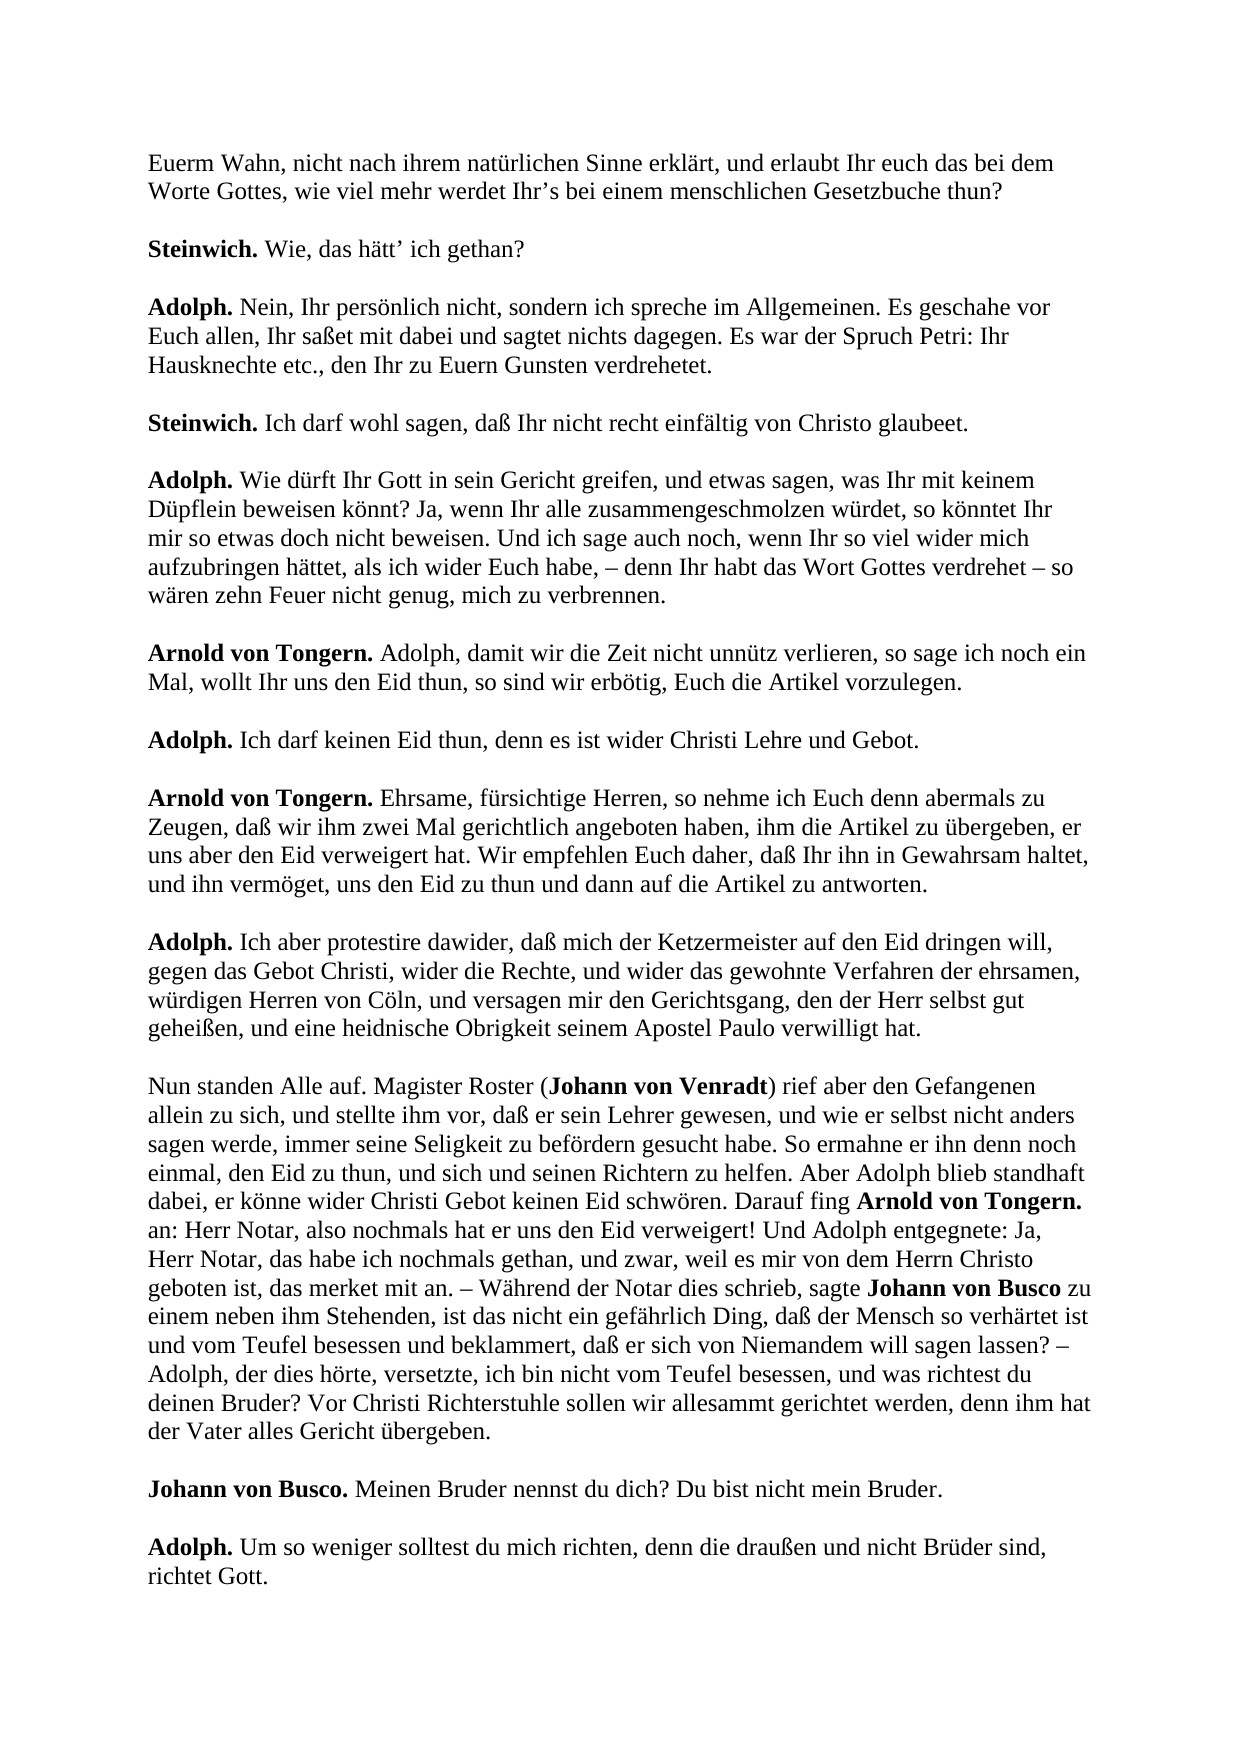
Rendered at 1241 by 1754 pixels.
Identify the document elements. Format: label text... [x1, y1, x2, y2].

text Adolph. Nein, Ihr persönlich nicht, sondern ich spreche im Allgemeinen. Es geschahe vor Euch allen, Ihr saßet mit dabei und sagtet nichts dagegen. Es war der Spruch Petri: Ihr Hausknechte etc., den Ihr zu Euern Gunsten verdrehetet. [148, 292, 1093, 378]
text Adolph. Ich aber protestire dawider, daß mich der Ketzermeister auf den Eid dringen will, gegen das Gebot Christi, wider die Rechte, und wider das gewohnte Verfahren der ehrsamen, würdigen Herren von Cöln, und versagen mir den Gerichtsgang, den der Herr selbst gut geheißen, und eine heidnische Obrigkeit seinem Apostel Paulo verwilligt hat. [148, 927, 1093, 1042]
text Adolph. Ich darf keinen Eid thun, denn es ist wider Christi Lehre und Gebot. [148, 725, 1093, 754]
text Steinwich. Ich darf wohl sagen, daß Ihr nicht recht einfältig von Christo glaubeet. [148, 408, 1093, 436]
text Johann von Busco. Meinen Bruder nennst du dich? Du bist nicht mein Bruder. [148, 1474, 1093, 1503]
text Adolph. Wie dürft Ihr Gott in sein Gericht greifen, und etwas sagen, was Ihr mit keinem Düpflein beweisen könnt? Ja, wenn Ihr alle zusammengeschmolzen würdet, so könntet Ihr mir so etwas doch nicht beweisen. Und ich sage auch noch, wenn Ihr so viel wider mich aufzubringen hättet, als ich wider Euch habe, – denn Ihr habt das Wort Gottes verdrehet – so wären zehn Feuer nicht genug, mich zu verbrennen. [148, 466, 1093, 609]
text Adolph. Um so weniger solltest du mich richten, denn die draußen und nicht Brüder sind, richtet Gott. [148, 1532, 1093, 1590]
text Arnold von Tongern. Ehrsame, fürsichtige Herren, so nehme ich Euch denn abermals zu Zeugen, daß wir ihm zwei Mal gerichtlich angeboten haben, ihm die Artikel zu übergeben, er uns aber den Eid verweigert hat. Wir empfehlen Euch daher, daß Ihr ihn in Gewahrsam haltet, und ihn vermöget, uns den Eid zu thun und dann auf die Artikel zu antworten. [148, 783, 1093, 898]
text Arnold von Tongern. Adolph, damit wir die Zeit nicht unnütz verlieren, so sage ich noch ein Mal, wollt Ihr uns den Eid thun, so sind wir erbötig, Euch die Artikel vorzulegen. [148, 638, 1093, 696]
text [148, 148, 1093, 205]
text Steinwich. Wie, das hätt’ ich gethan? [148, 234, 1093, 263]
text Nun standen Alle auf. Magister Roster (Johann von Venradt) rief aber den Gefangenen allein zu sich, und stellte ihm vor, daß er sein Lehrer gewesen, und wie er selbst nicht anders sagen werde, immer seine Seligkeit zu befördern gesucht habe. So ermahne er ihn denn noch einmal, den Eid zu thun, und sich und seinen Richtern zu helfen. Aber Adolph blieb standhaft dabei, er könne wider Christi Gebot keinen Eid schwören. Darauf fing Arnold von Tongern. an: Herr Notar, also nochmals hat er uns den Eid verweigert! Und Adolph entgegnete: Ja, Herr Notar, das habe ich nochmals gethan, und zwar, weil es mir von dem Herrn Christo geboten ist, das merket mit an. – Während der Notar dies schrieb, sagte Johann von Busco zu einem neben ihm Stehenden, ist das nicht ein gefährlich Ding, daß der Mensch so verhärtet ist und vom Teufel besessen und beklammert, daß er sich von Niemandem will sagen lassen? – Adolph, der dies hörte, versetzte, ich bin nicht vom Teufel besessen, und was richtest du deinen Bruder? Vor Christi Richterstuhle sollen wir allesammt gerichtet werden, denn ihm hat der Vater alles Gericht übergeben. [148, 1071, 1093, 1445]
